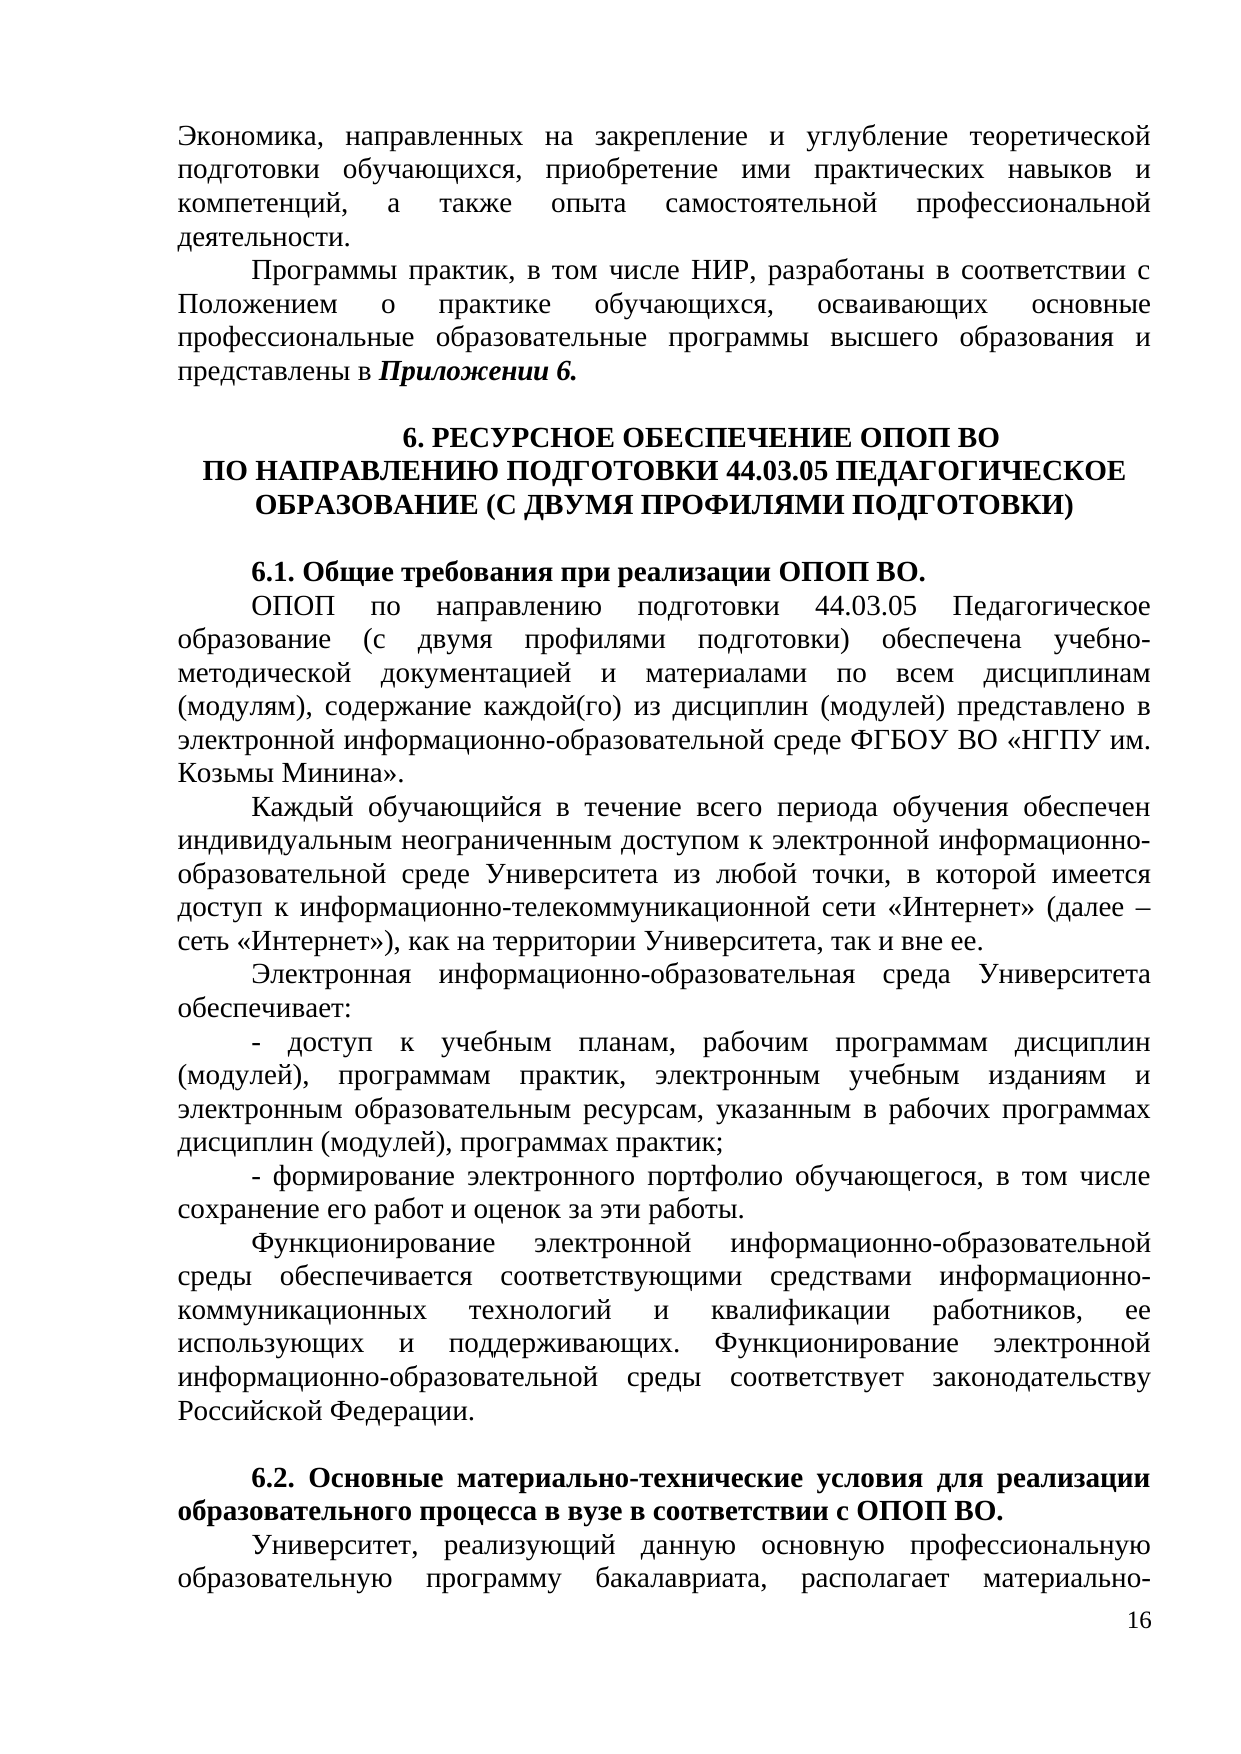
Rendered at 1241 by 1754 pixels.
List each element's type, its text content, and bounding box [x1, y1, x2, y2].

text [177, 1527, 1152, 1594]
text 6.2. Основные материально-технические условия для реализации образовательного процесса в вузе в соответствии с ОПОП ВО. [177, 1460, 1152, 1527]
text Функционирование электронной информационно-образовательной среды обеспечивается соответствующими средствами информационно-коммуникационных технологий и квалификации работников, ее использующих и поддерживающих. Функционирование электронной информационно-образовательной среды соответствует законодательству Российской Федерации. [177, 1225, 1152, 1426]
text ОПОП по направлению подготовки 44.03.05 Педагогическое образование (с двумя профилями подготовки) обеспечена учебно-методической документацией и материалами по всем дисциплинам (модулям), содержание каждой(го) из дисциплин (модулей) представлено в электронной информационно-образовательной среде ФГБОУ ВО «НГПУ им. Козьмы Минина». [177, 588, 1152, 789]
text Каждый обучающийся в течение всего периода обучения обеспечен индивидуальным неограниченным доступом к электронной информационно-образовательной среде Университета из любой точки, в которой имеется доступ к информационно-телекоммуникационной сети «Интернет» (далее – сеть «Интернет»), как на территории Университета, так и вне ее. [177, 789, 1152, 957]
text 6.1. Общие требования при реализации ОПОП ВО. [177, 554, 1152, 588]
text - доступ к учебным планам, рабочим программам дисциплин (модулей), программам практик, электронным учебным изданиям и электронным образовательным ресурсам, указанным в рабочих программах дисциплин (модулей), программах практик; [177, 1024, 1152, 1158]
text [177, 118, 1152, 252]
text Электронная информационно-образовательная среда Университета обеспечивает: [177, 957, 1152, 1024]
text Программы практик, в том числе НИР, разработаны в соответствии с Положением о практике обучающихся, осваивающих основные профессиональные образовательные программы высшего образования и представлены в Приложении 6. [177, 252, 1152, 386]
text - формирование электронного портфолио обучающегося, в том числе сохранение его работ и оценок за эти работы. [177, 1158, 1152, 1225]
text 6. ресурсное обеспечение ОПОп во [177, 420, 1152, 453]
text по направлению подготовкИ 44.03.05 ПЕДАГОГИЧЕСКОЕ ОБРАЗОВАНИЕ (С ДВУМЯ ПРОФИЛЯМИ ПОДГОТОВКИ) [177, 453, 1152, 521]
